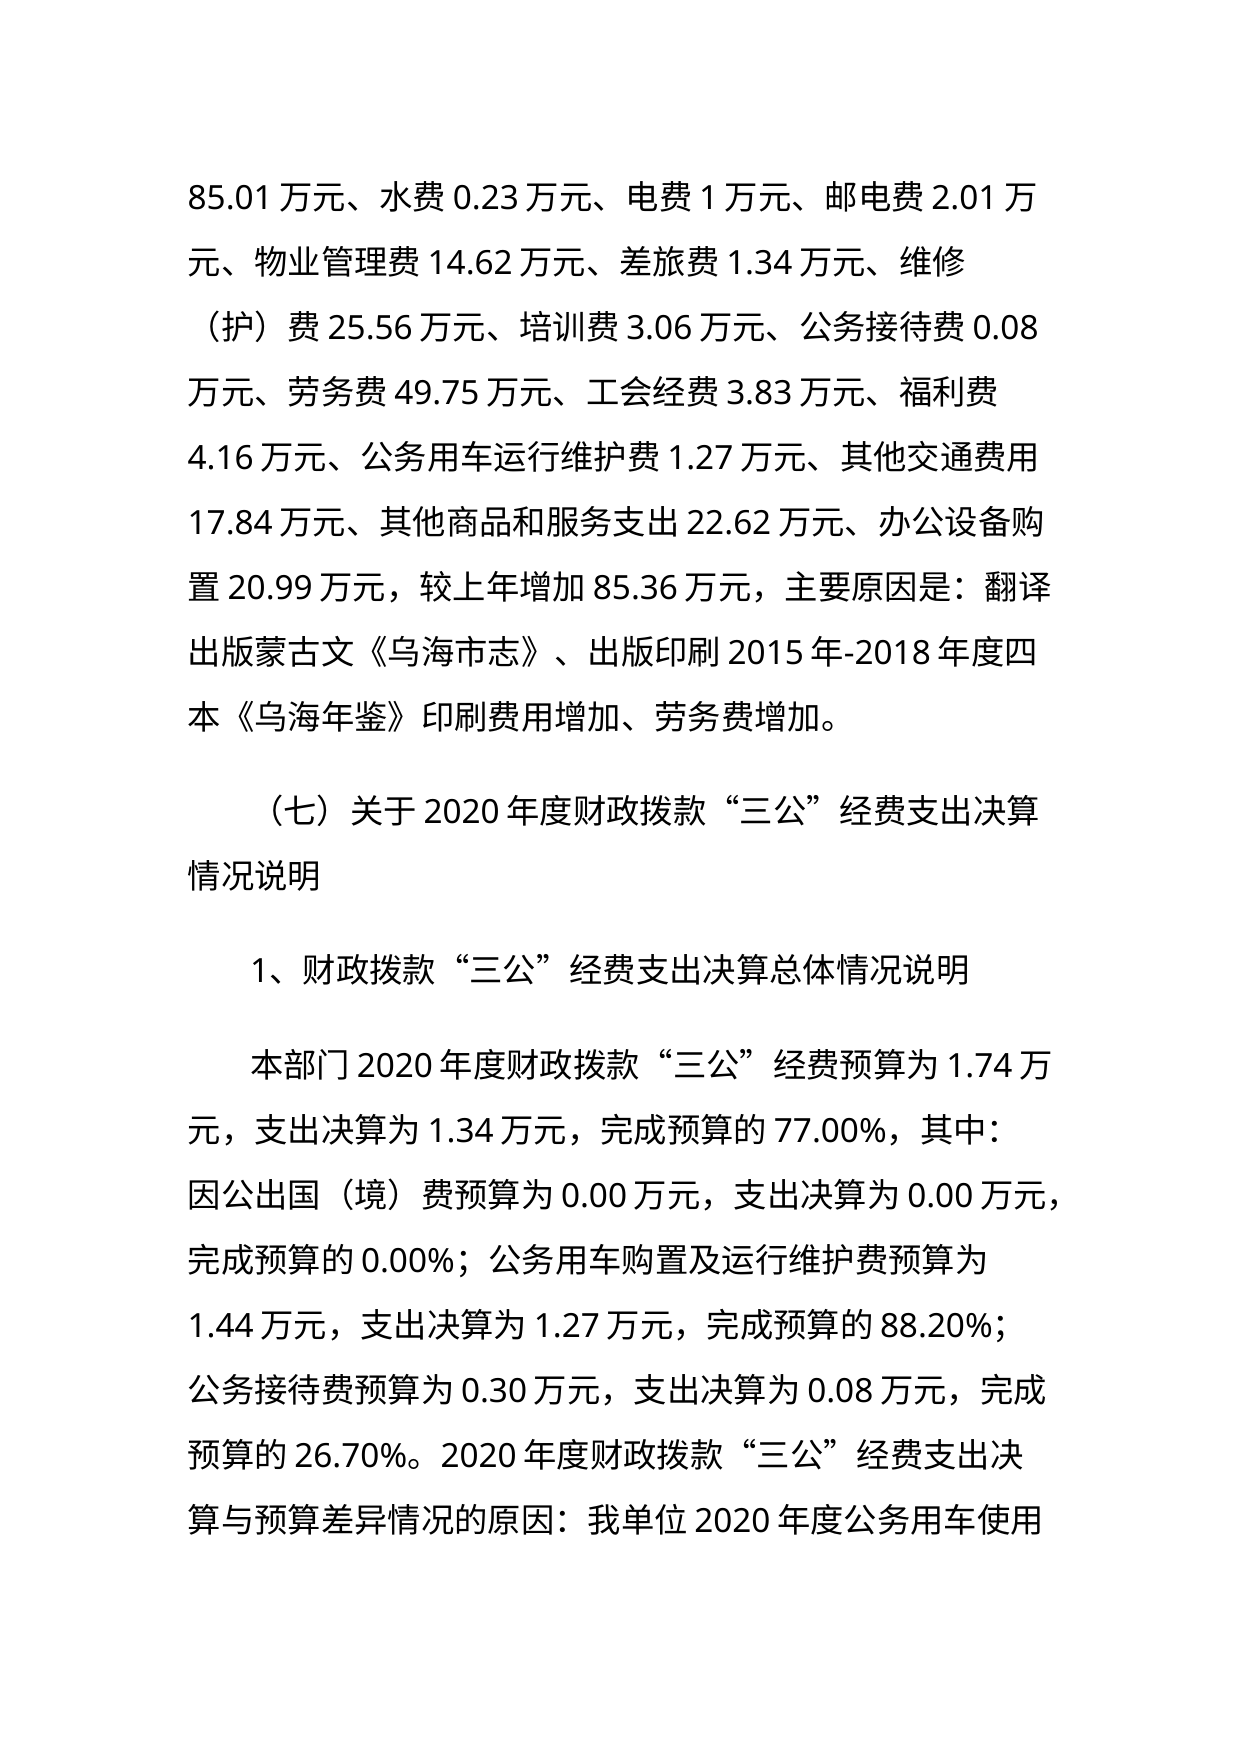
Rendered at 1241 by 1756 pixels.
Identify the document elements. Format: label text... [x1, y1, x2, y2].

text 1、财政拨款“三公”经费支出决算总体情况说明 [187, 936, 1053, 1001]
text （七）关于2020年度财政拨款“三公”经费支出决算情况说明 [187, 777, 1053, 907]
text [187, 1030, 1053, 1550]
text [187, 163, 1053, 748]
